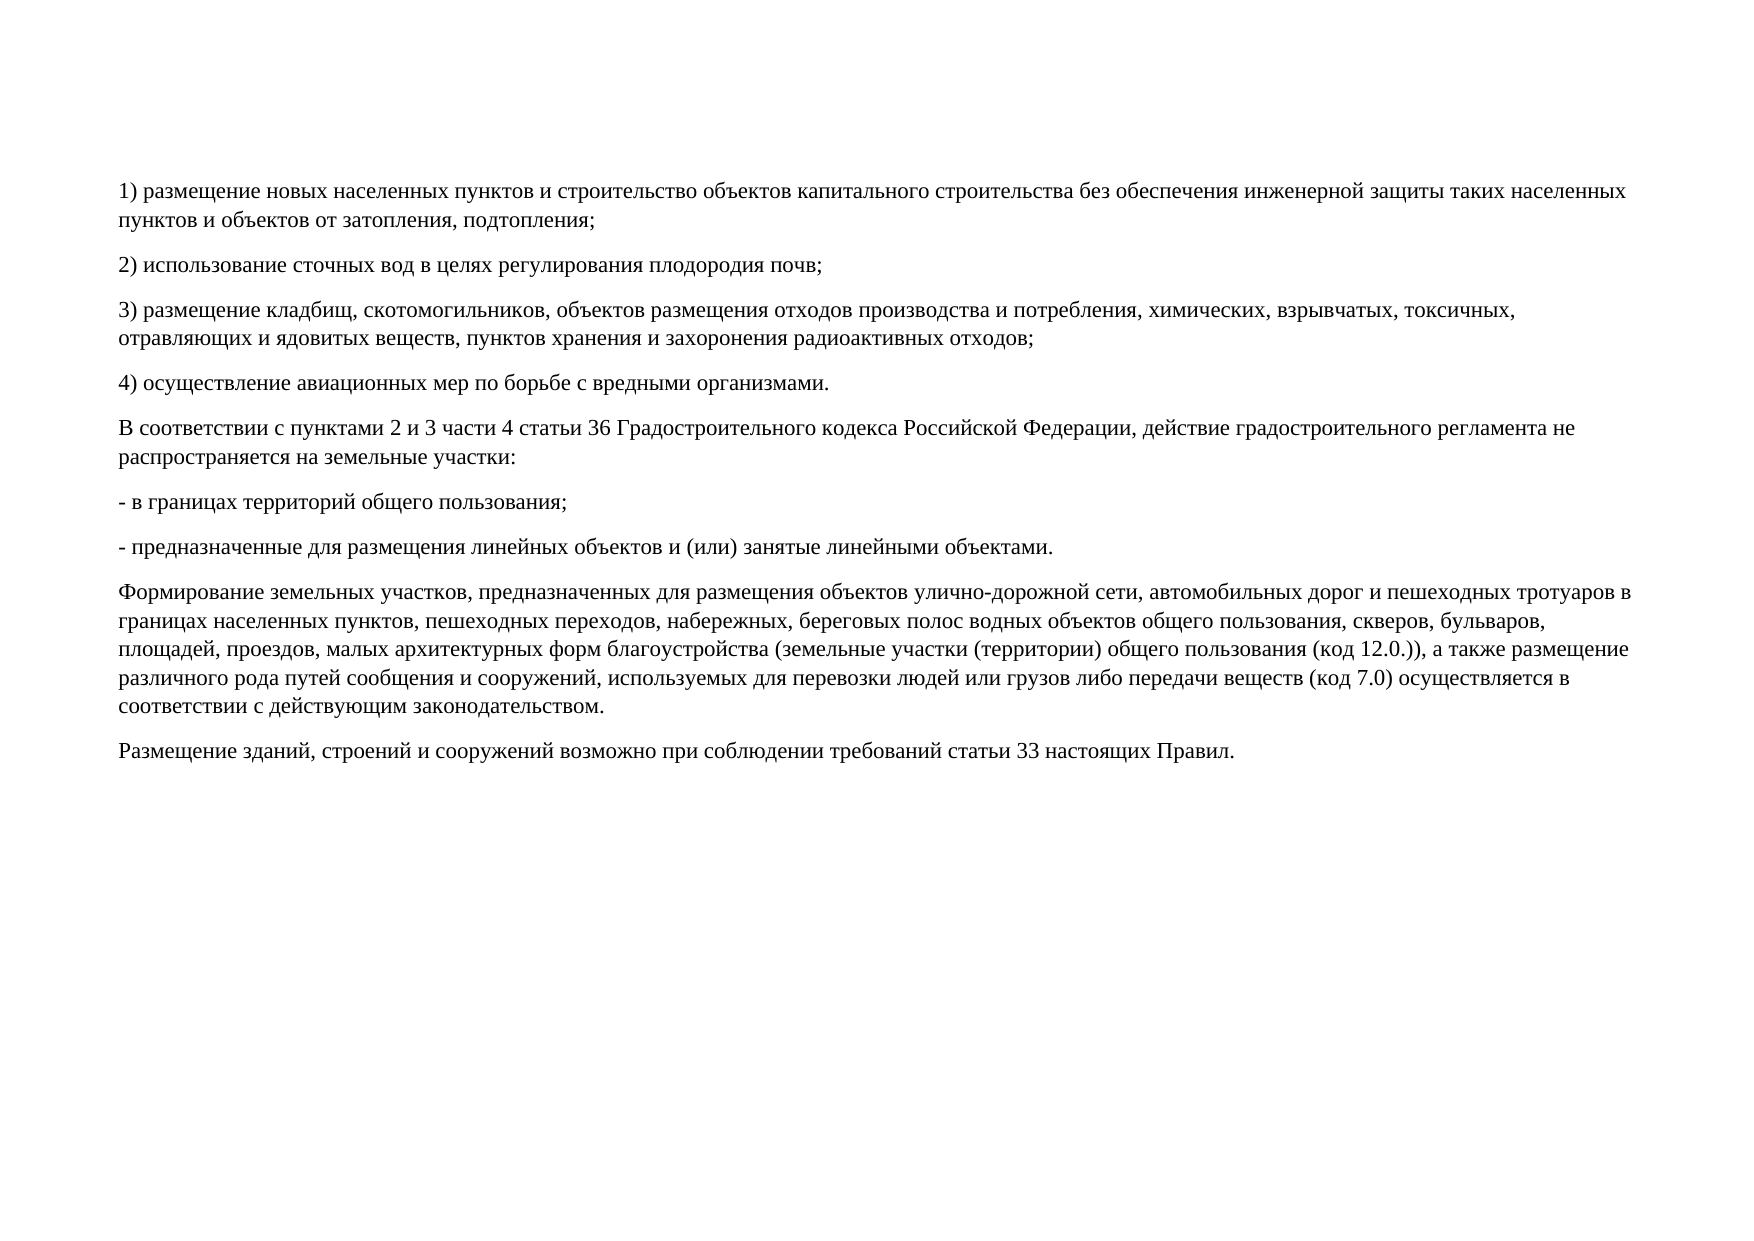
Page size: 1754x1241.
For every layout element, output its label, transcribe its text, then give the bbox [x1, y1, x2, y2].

text - предназначенные для размещения линейных объектов и (или) занятые линейными объектами. [118, 533, 1636, 559]
text В соответствии с пунктами 2 и 3 части 4 статьи 36 Градостроительного кодекса Российской Федерации, действие градостроительного регламента не распространяется на земельные участки: [118, 414, 1636, 469]
text - в границах территорий общего пользования; [118, 488, 1636, 514]
text 2) использование сточных вод в целях регулирования плодородия почв; [118, 251, 1636, 277]
text 4) осуществление авиационных мер по борьбе с вредными организмами. [118, 369, 1636, 396]
text 1) размещение новых населенных пунктов и строительство объектов капитального строительства без обеспечения инженерной защиты таких населенных пунктов и объектов от затопления, подтопления; [118, 177, 1636, 232]
text Размещение зданий, строений и сооружений возможно при соблюдении требований статьи 33 настоящих Правил. [118, 737, 1636, 763]
text Формирование земельных участков, предназначенных для размещения объектов улично-дорожной сети, автомобильных дорог и пешеходных тротуаров в границах населенных пунктов, пешеходных переходов, набережных, береговых полос водных объектов общего пользования, скверов, бульваров, площадей, проездов, малых архитектурных форм благоустройства (земельные участки (территории) общего пользования (код 12.0.)), а также размещение различного рода путей сообщения и сооружений, используемых для перевозки людей или грузов либо передачи веществ (код 7.0) осуществляется в соответствии с действующим законодательством. [118, 578, 1636, 718]
text 3) размещение кладбищ, скотомогильников, объектов размещения отходов производства и потребления, химических, взрывчатых, токсичных, отравляющих и ядовитых веществ, пунктов хранения и захоронения радиоактивных отходов; [118, 296, 1636, 351]
